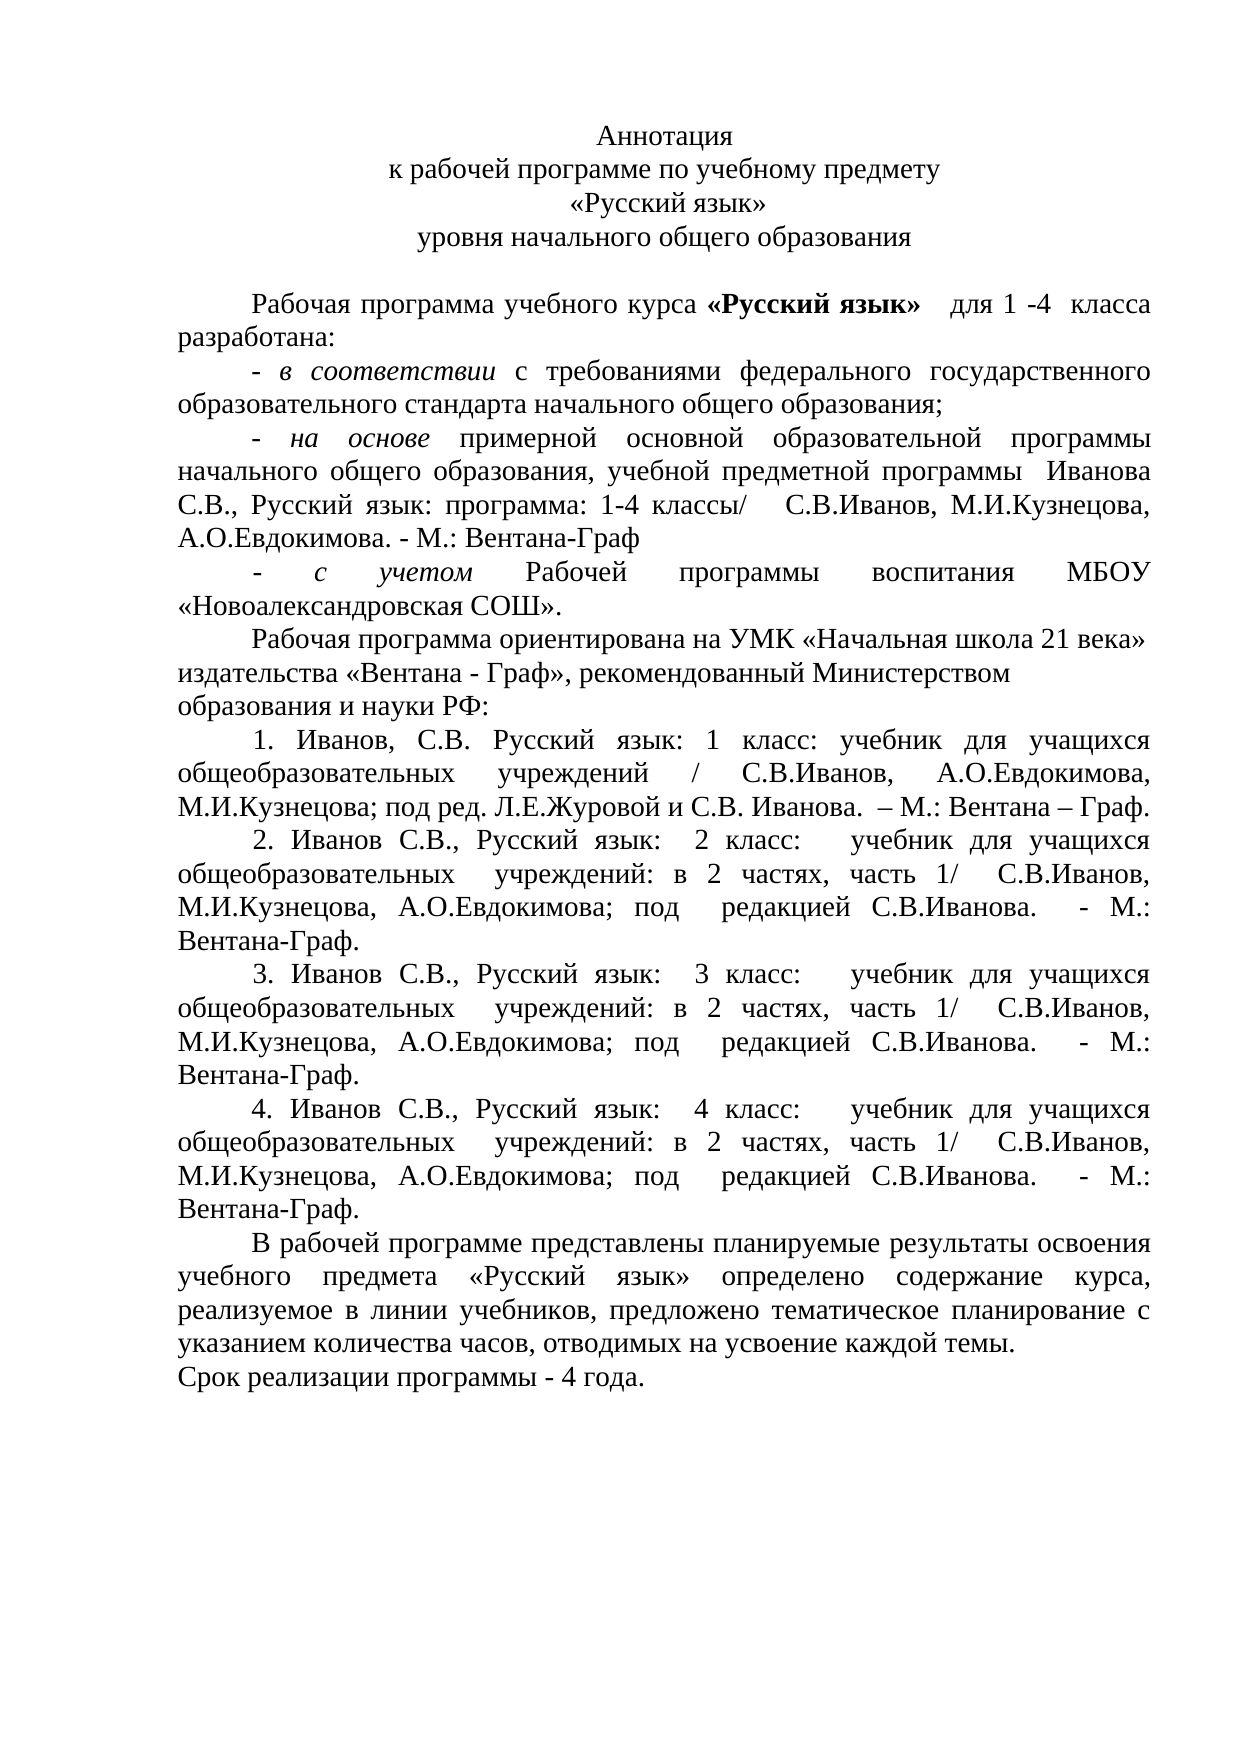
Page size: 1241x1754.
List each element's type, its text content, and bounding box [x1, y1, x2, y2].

text - в соответствии с требованиями федерального государственного образовательного стандарта начального общего образования; [177, 353, 1152, 420]
text к рабочей программе по учебному предмету [177, 152, 1152, 185]
text - на основе примерной основной образовательной программы начального общего образования, учебной предметной программы Иванова С.В., Русский язык: программа: 1-4 классы/ С.В.Иванов, М.И.Кузнецова, А.О.Евдокимова. - М.: Вентана-Граф [177, 420, 1152, 554]
text уровня начального общего образования [177, 219, 1152, 252]
text В рабочей программе представлены планируемые результаты освоения учебного предмета «Русский язык» определено содержание курса, реализуемое в линии учебников, предложено тематическое планирование с указанием количества часов, отводимых на усвоение каждой темы. [177, 1225, 1152, 1359]
text Рабочая программа учебного курса «Русский язык» для 1 -4 класса разработана: [177, 286, 1152, 353]
text 1. Иванов, С.В. Русский язык: 1 класс: учебник для учащихся общеобразовательных учреждений / С.В.Иванов, А.О.Евдокимова, М.И.Кузнецова; под ред. Л.Е.Журовой и С.В. Иванова. – М.: Вентана – Граф. [177, 722, 1152, 822]
text 2. Иванов С.В., Русский язык: 2 класс: учебник для учащихся общеобразовательных учреждений: в 2 частях, часть 1/ С.В.Иванов, М.И.Кузнецова, А.О.Евдокимова; под редакцией С.В.Иванова. - М.: Вентана-Граф. [177, 822, 1152, 957]
text Срок реализации программы - 4 года. [177, 1359, 1152, 1393]
text Аннотация [177, 118, 1152, 152]
text 3. Иванов С.В., Русский язык: 3 класс: учебник для учащихся общеобразовательных учреждений: в 2 частях, часть 1/ С.В.Иванов, М.И.Кузнецова, А.О.Евдокимова; под редакцией С.В.Иванова. - М.: Вентана-Граф. [177, 957, 1152, 1091]
text - с учетом Рабочей программы воспитания МБОУ «Новоалександровская СОШ». [177, 554, 1152, 621]
text 4. Иванов С.В., Русский язык: 4 класс: учебник для учащихся общеобразовательных учреждений: в 2 частях, часть 1/ С.В.Иванов, М.И.Кузнецова, А.О.Евдокимова; под редакцией С.В.Иванова. - М.: Вентана-Граф. [177, 1091, 1152, 1225]
text Рабочая программа ориентирована на УМК «Начальная школа 21 века» издательства «Вентана - Граф», рекомендованный Министерством образования и науки РФ: [177, 621, 1152, 722]
text «Русский язык» [177, 185, 1152, 219]
